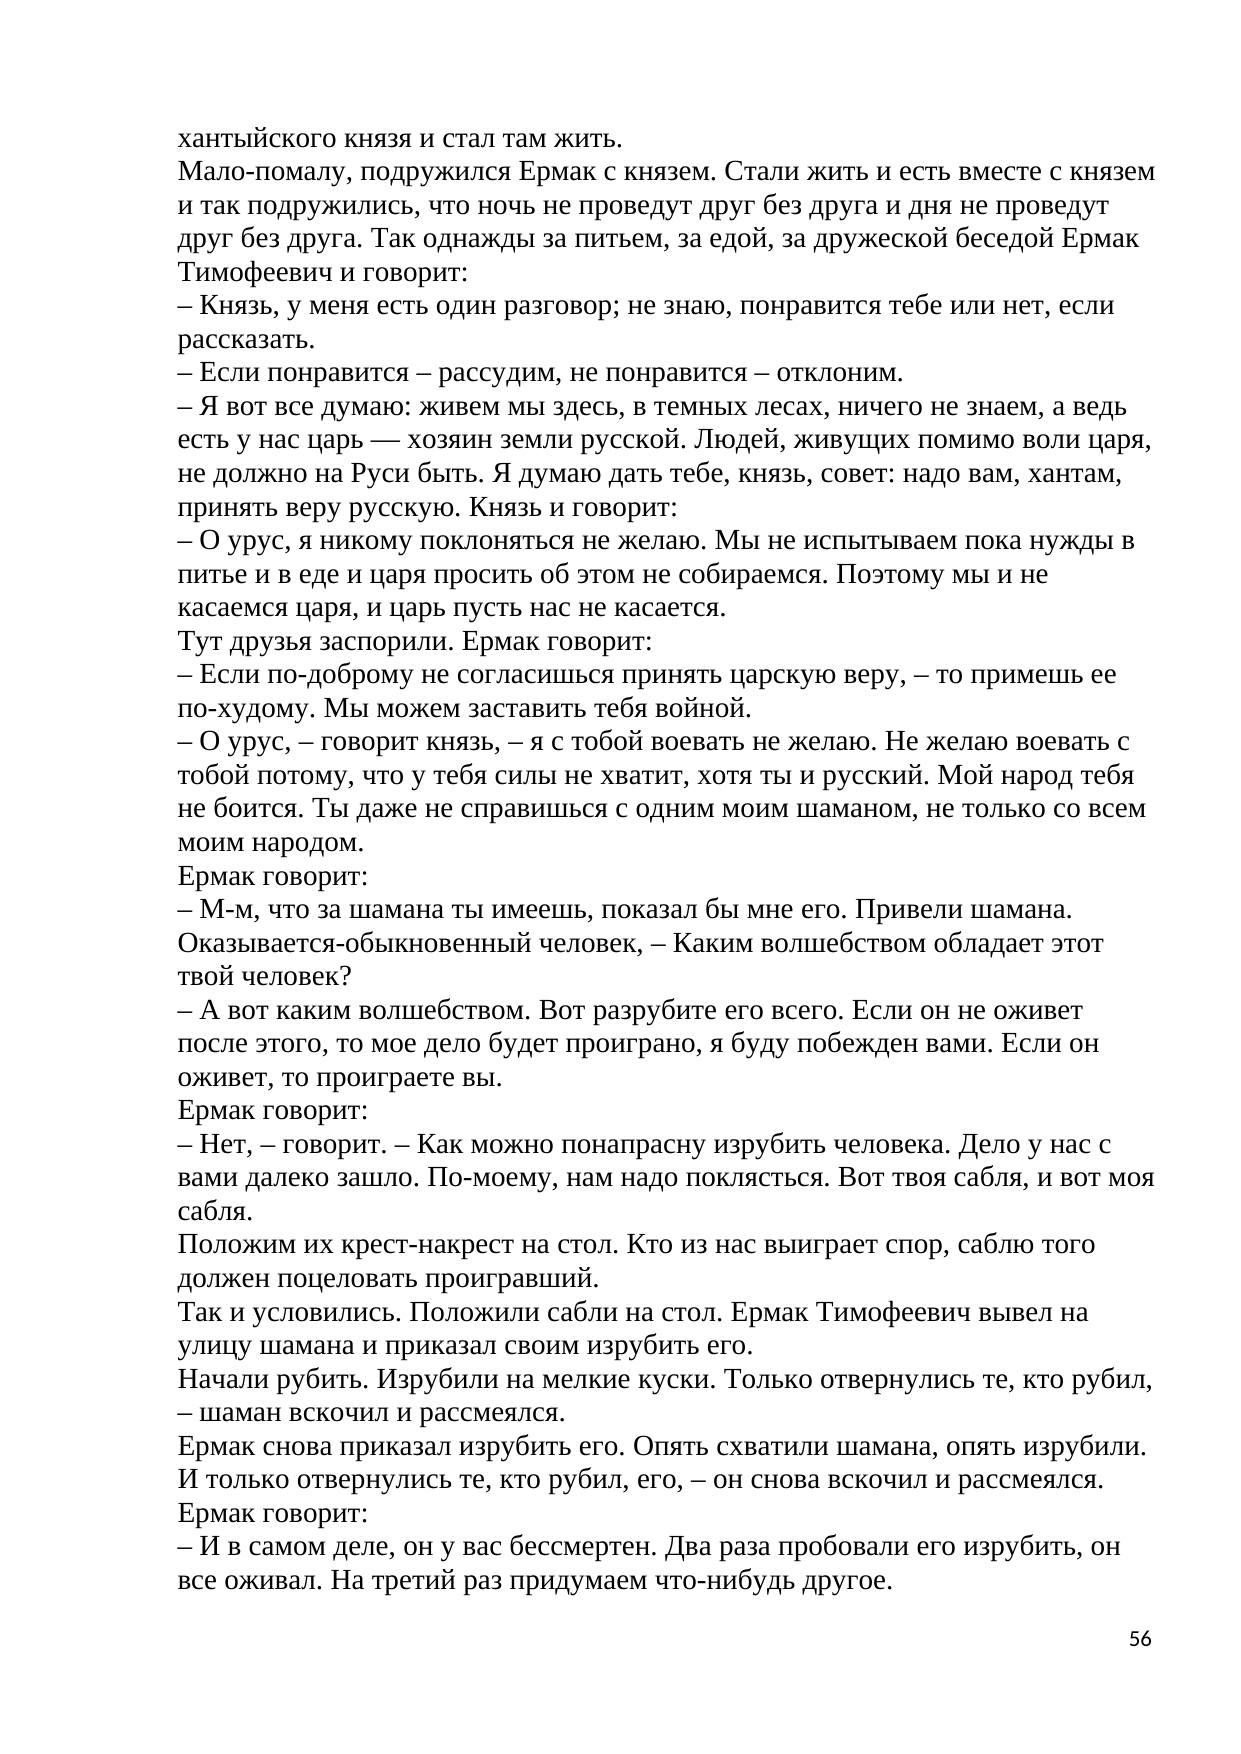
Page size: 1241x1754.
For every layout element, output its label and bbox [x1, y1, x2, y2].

table_cell [176, 118, 1159, 1597]
